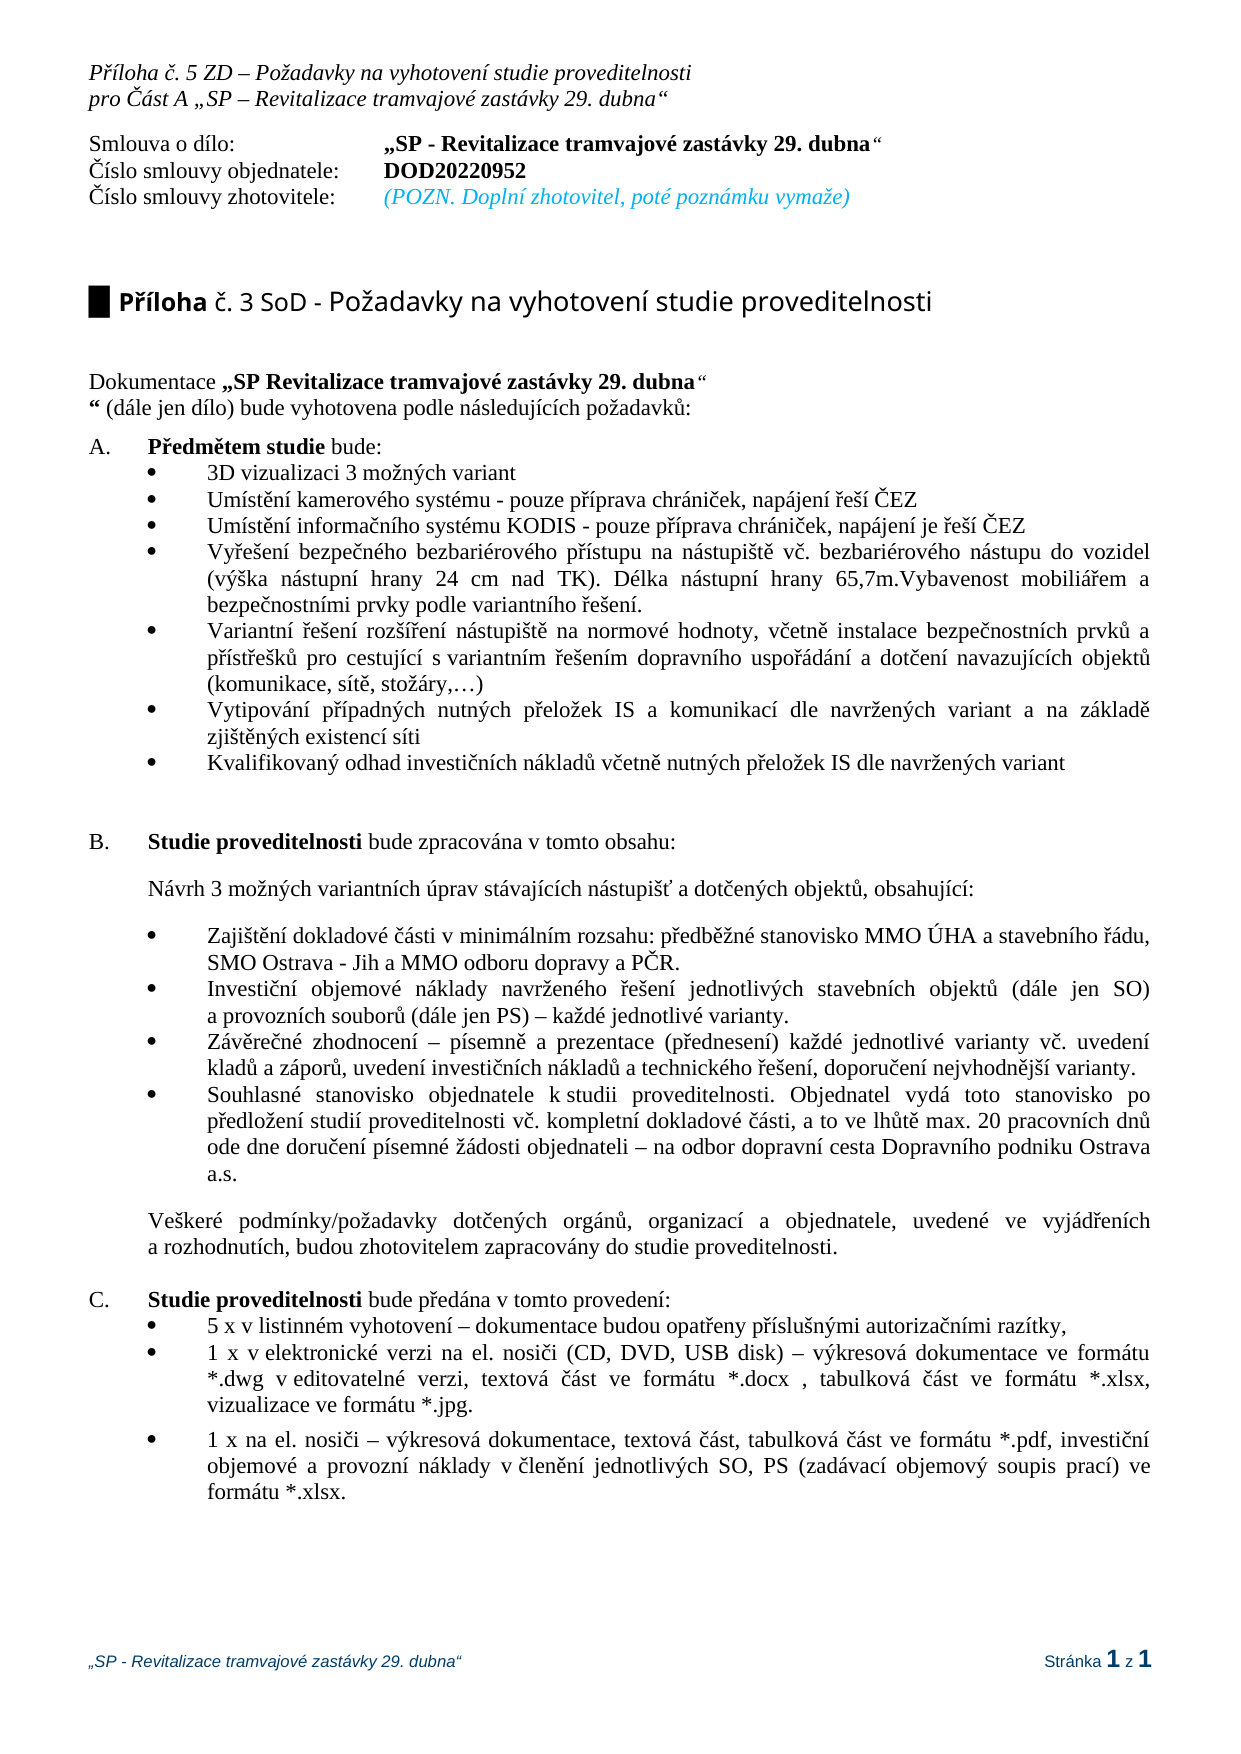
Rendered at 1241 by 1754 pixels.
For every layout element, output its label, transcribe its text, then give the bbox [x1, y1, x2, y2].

text “ (dále jen dílo) bude vyhotovena podle následujících požadavků: [89, 394, 1152, 420]
subtitle Příloha č. 3 SoD - Požadavky na vyhotovení studie proveditelnosti [89, 284, 1152, 318]
list 1 x v elektronické verzi na el. nosiči (CD, DVD, USB disk) – výkresová dokumentace ve formátu *.dwg v editovatelné verzi, textová část ve formátu *.docx , tabulková část ve formátu *.xlsx, vizualizace ve formátu *.jpg. [148, 1339, 1152, 1418]
list Zajištění dokladové části v minimálním rozsahu: předběžné stanovisko MMO ÚHA a stavebního řádu, SMO Ostrava - Jih a MMO odboru dopravy a PČR. [148, 923, 1152, 975]
list Variantní řešení rozšíření nástupiště na normové hodnoty, včetně instalace bezpečnostních prvků a přístřešků pro cestující s variantním řešením dopravního uspořádání a dotčení navazujících objektů (komunikace, sítě, stožáry,…) [148, 617, 1152, 696]
list 3D vizualizaci 3 možných variant [148, 459, 1152, 486]
text Číslo smlouvy zhotovitele: (POZN. Doplní zhotovitel, poté poznámku vymaže) [89, 183, 1152, 209]
list Umístění informačního systému KODIS - pouze příprava chrániček, napájení je řeší ČEZ [148, 512, 1152, 538]
list Závěrečné zhodnocení – písemně a prezentace (přednesení) každé jednotlivé varianty vč. uvedení kladů a záporů, uvedení investičních nákladů a technického řešení, doporučení nejvhodnější varianty. [148, 1028, 1152, 1081]
list Umístění kamerového systému - pouze příprava chrániček, napájení řeší ČEZ [148, 486, 1152, 512]
text Veškeré podmínky/požadavky dotčených orgánů, organizací a objednatele, uvedené ve vyjádřeních a rozhodnutích, budou zhotovitelem zapracovány do studie proveditelnosti. [148, 1207, 1152, 1260]
text Číslo smlouvy objednatele: DOD20220952 [89, 157, 1152, 183]
text Dokumentace „SP Revitalizace tramvajové zastávky 29. dubna“ [89, 368, 1152, 394]
list Studie proveditelnosti bude zpracována v tomto obsahu: [89, 828, 1152, 854]
list Vyřešení bezpečného bezbariérového přístupu na nástupiště vč. bezbariérového nástupu do vozidel (výška nástupní hrany 24 cm nad TK). Délka nástupní hrany 65,7m.Vybavenost mobiliářem a bezpečnostními prvky podle variantního řešení. [148, 538, 1152, 617]
text Návrh 3 možných variantních úprav stávajících nástupišť a dotčených objektů, obsahující: [148, 875, 1152, 902]
list Souhlasné stanovisko objednatele k studii proveditelnosti. Objednatel vydá toto stanovisko po předložení studií proveditelnosti vč. kompletní dokladové části, a to ve lhůtě max. 20 pracovních dnů ode dne doručení písemné žádosti objednateli – na odbor dopravní cesta Dopravního podniku Ostrava a.s. [148, 1081, 1152, 1186]
list 1 x na el. nosiči – výkresová dokumentace, textová část, tabulková část ve formátu *.pdf, investiční objemové a provozní náklady v členění jednotlivých SO, PS (zadávací objemový soupis prací) ve formátu *.xlsx. [148, 1426, 1152, 1505]
text Smlouva o dílo: „SP - Revitalizace tramvajové zastávky 29. dubna“ [89, 131, 1152, 157]
list Předmětem studie bude: [89, 433, 1152, 459]
list 5 x v listinném vyhotovení – dokumentace budou opatřeny příslušnými autorizačními razítky, [148, 1312, 1152, 1339]
list Kvalifikovaný odhad investičních nákladů včetně nutných přeložek IS dle navržených variant [148, 749, 1152, 776]
list Investiční objemové náklady navrženého řešení jednotlivých stavebních objektů (dále jen SO) a provozních souborů (dále jen PS) – každé jednotlivé varianty. [148, 975, 1152, 1028]
list Studie proveditelnosti bude předána v tomto provedení: [89, 1286, 1152, 1312]
list Vytipování případných nutných přeložek IS a komunikací dle navržených variant a na základě zjištěných existencí síti [148, 696, 1152, 749]
